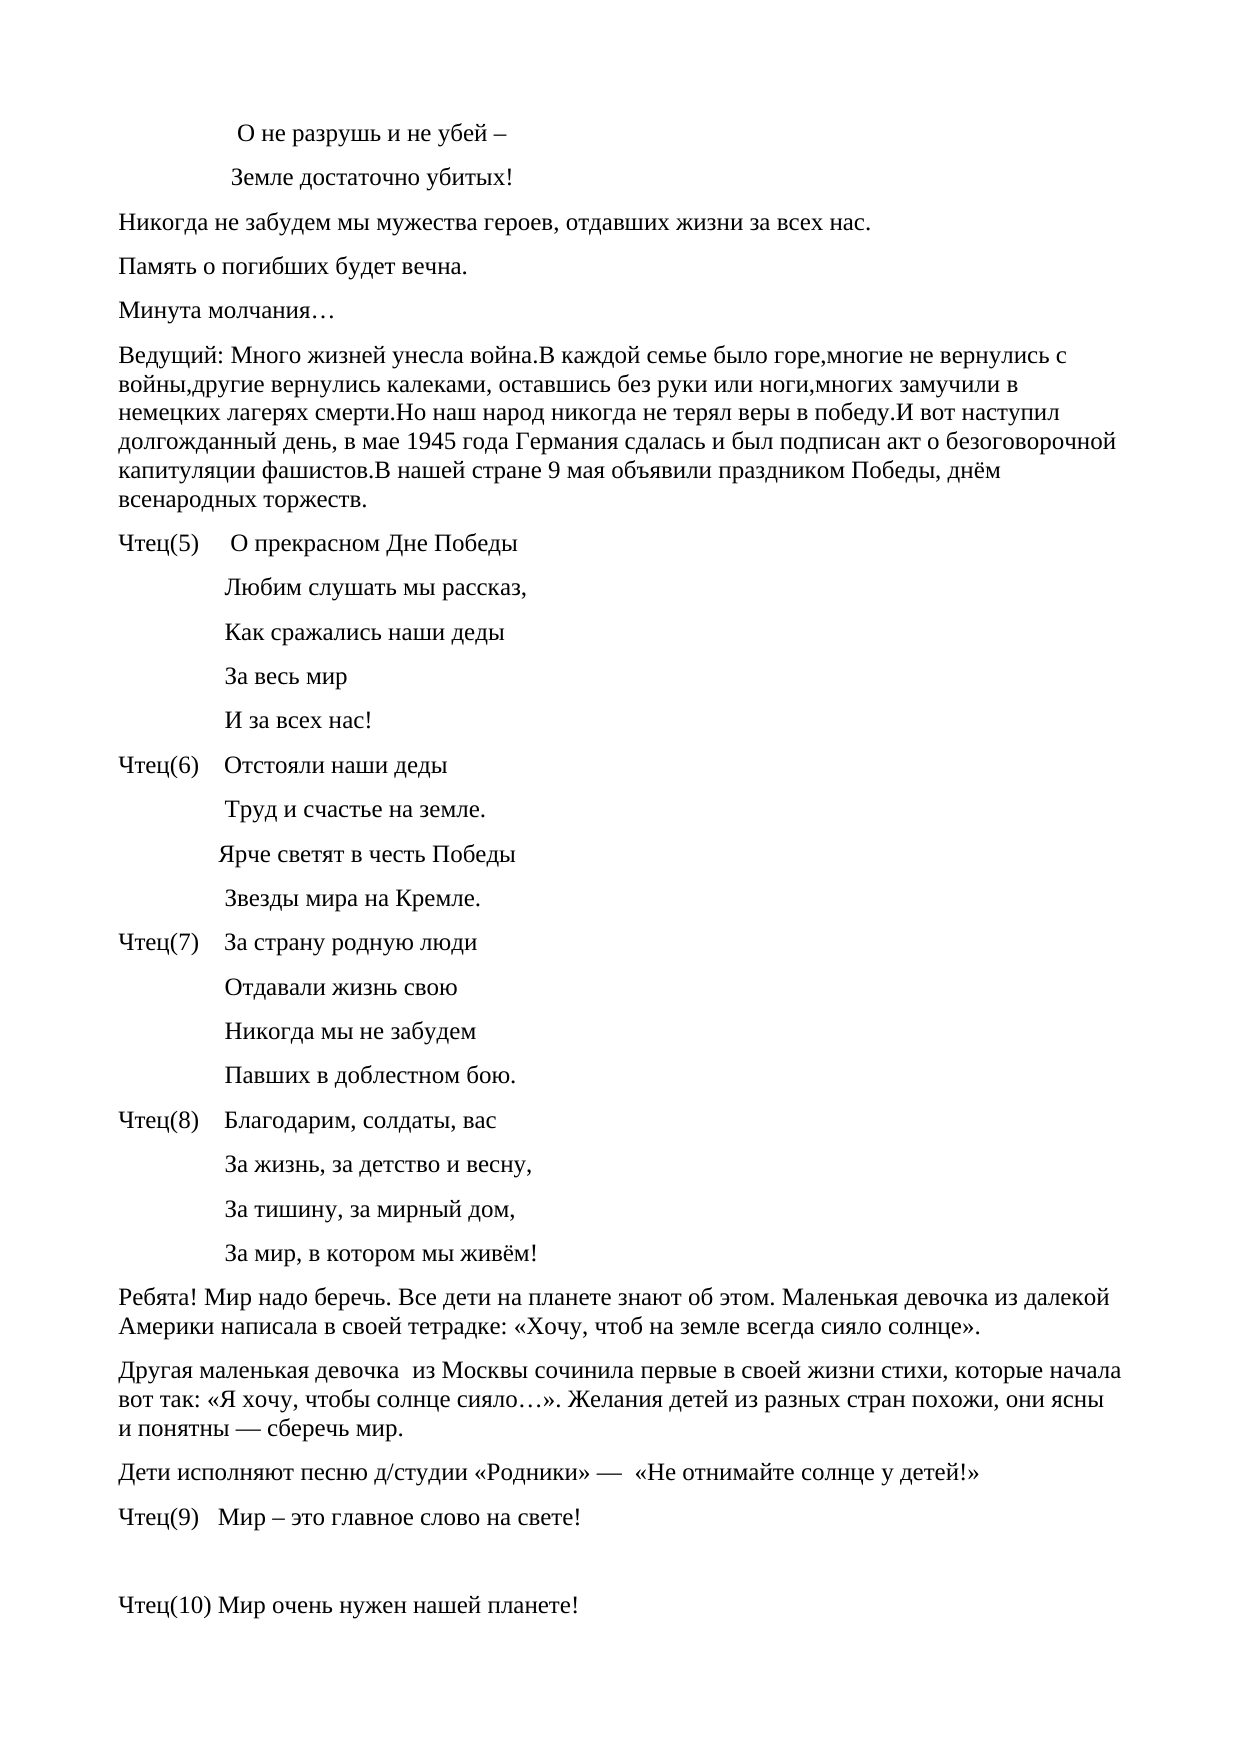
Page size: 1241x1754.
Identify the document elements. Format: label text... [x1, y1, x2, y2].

text Звезды мира на Кремле. [118, 883, 1122, 912]
text Другая маленькая девочка из Москвы сочинила первые в своей жизни стихи, которые начала вот так: «Я хочу, чтобы солнце сияло…». Желания детей из разных стран похожи, они ясны и понятны — сберечь мир. [118, 1356, 1122, 1442]
text Чтец(5) О прекрасном Дне Победы [118, 528, 1122, 557]
text И за всех нас! [118, 706, 1122, 734]
text Чтец(8) Благодарим, солдаты, вас [118, 1105, 1122, 1134]
text Любим слушать мы рассказ, [118, 572, 1122, 601]
text Труд и счастье на земле. [118, 794, 1122, 823]
text Никогда не забудем мы мужества героев, отдавших жизни за всех нас. [118, 207, 1122, 236]
text За весь мир [118, 661, 1122, 690]
text Ведущий: Много жизней унесла война.В каждой семье было горе,многие не вернулись с войны,другие вернулись калеками, оставшись без руки или ноги,многих замучили в немецких лагерях смерти.Но наш народ никогда не терял веры в победу.И вот наступил долгожданный день, в мае 1945 года Германия сдалась и был подписан акт о безоговорочной капитуляции фашистов.В нашей стране 9 мая объявили праздником Победы, днём всенародных торжеств. [118, 340, 1122, 512]
text За жизнь, за детство и весну, [118, 1149, 1122, 1178]
text За мир, в котором мы живём! [118, 1238, 1122, 1267]
text Ярче светят в честь Победы [118, 839, 1122, 867]
text Никогда мы не забудем [118, 1016, 1122, 1045]
text Чтец(10) Мир очень нужен нашей планете! [118, 1591, 1122, 1619]
text Минута молчания… [118, 296, 1122, 324]
text Дети исполняют песню д/студии «Родники» — «Не отнимайте солнце у детей!» [118, 1457, 1122, 1486]
text Чтец(9) Мир – это главное слово на свете! [118, 1502, 1122, 1531]
text Отдавали жизнь свою [118, 972, 1122, 1001]
text Чтец(7) За страну родную люди [118, 927, 1122, 956]
text Чтец(6) Отстояли наши деды [118, 750, 1122, 779]
text Земле достаточно убитых! [118, 162, 1122, 191]
text Как сражались наши деды [118, 617, 1122, 646]
text За тишину, за мирный дом, [118, 1194, 1122, 1222]
text Ребята! Мир надо беречь. Все дети на планете знают об этом. Маленькая девочка из далекой Америки написала в своей тетрадке: «Хочу, чтоб на земле всегда сияло солнце». [118, 1282, 1122, 1340]
text Павших в доблестном бою. [118, 1061, 1122, 1089]
text О не разрушь и не убей – [118, 118, 1122, 147]
text Память о погибших будет вечна. [118, 251, 1122, 280]
